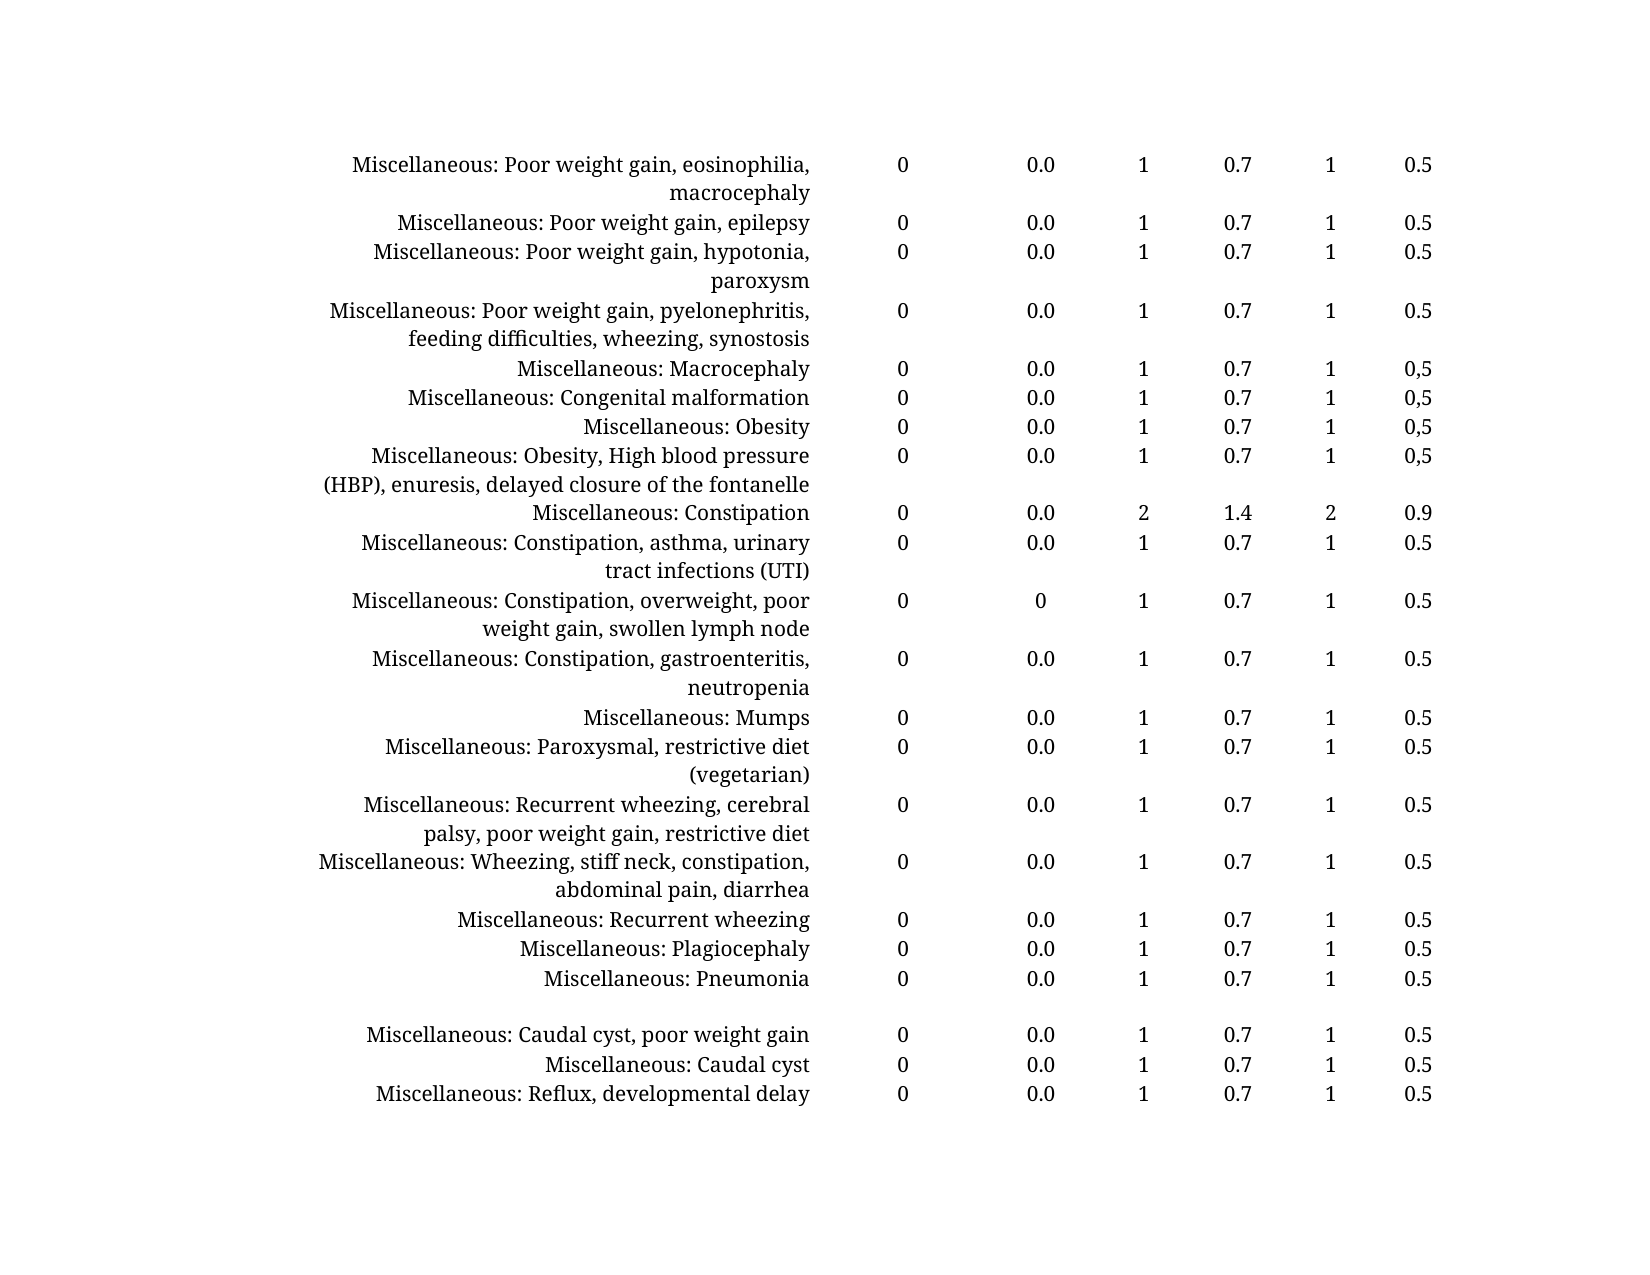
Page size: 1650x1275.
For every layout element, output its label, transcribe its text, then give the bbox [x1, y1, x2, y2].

table_cell 0,5 [1376, 383, 1460, 412]
table_cell 2 [1097, 499, 1190, 528]
table_cell 0.0 [985, 935, 1097, 964]
table_cell 0.5 [1376, 847, 1460, 905]
table_cell 0.5 [1376, 150, 1460, 208]
table_cell 1 [1285, 383, 1376, 412]
table_cell 0.7 [1190, 964, 1285, 1021]
table_cell 2 [1285, 499, 1376, 528]
table_cell 0.0 [985, 644, 1097, 703]
table_cell Miscellaneous: Pneumonia [300, 964, 821, 1021]
table_cell 0.5 [1376, 790, 1460, 847]
table_cell 0.5 [1376, 964, 1460, 1021]
table_cell 0 [821, 644, 985, 703]
table_cell 0 [821, 1021, 985, 1050]
table_cell Miscellaneous: Constipation [300, 499, 821, 528]
table_cell 0.0 [985, 499, 1097, 528]
table_cell 0.5 [1376, 905, 1460, 934]
table_cell 0.0 [985, 964, 1097, 1021]
table_cell 0 [821, 528, 985, 586]
table_cell 0 [821, 442, 985, 498]
table_cell 0 [821, 847, 985, 905]
table_cell Miscellaneous: Plagiocephaly [300, 935, 821, 964]
table_cell Miscellaneous: Congenital malformation [300, 383, 821, 412]
table_cell 0.0 [985, 732, 1097, 790]
table_cell 0.5 [1376, 208, 1460, 237]
table_cell 0.5 [1376, 1079, 1460, 1108]
table_cell 1 [1097, 732, 1190, 790]
table_cell 0 [821, 1050, 985, 1079]
table_cell 1 [1097, 847, 1190, 905]
table_cell Miscellaneous: Constipation, asthma, urinary tract infections (UTI) [300, 528, 821, 586]
table_cell 1 [1097, 528, 1190, 586]
table_cell Miscellaneous: Recurrent wheezing [300, 905, 821, 934]
table_cell 0.7 [1190, 703, 1285, 732]
table_cell 0.7 [1190, 150, 1285, 208]
table_cell 0.7 [1190, 412, 1285, 442]
table_cell 0.0 [985, 383, 1097, 412]
table_cell 0.5 [1376, 732, 1460, 790]
table_cell Miscellaneous: Macrocephaly [300, 354, 821, 383]
table_cell 1 [1097, 1079, 1190, 1108]
table_cell 1 [1285, 905, 1376, 934]
table_cell 0 [821, 208, 985, 237]
table_cell 1 [1097, 703, 1190, 732]
table_cell 1 [1097, 1021, 1190, 1050]
table_cell 1 [1285, 208, 1376, 237]
table_cell 0.7 [1190, 238, 1285, 296]
table_cell 0.0 [985, 1079, 1097, 1108]
table_cell 0 [821, 412, 985, 442]
table_cell 1 [1285, 732, 1376, 790]
table_cell 0.0 [985, 238, 1097, 296]
table_cell 1 [1285, 847, 1376, 905]
table_cell Miscellaneous: Poor weight gain, eosinophilia, macrocephaly [300, 150, 821, 208]
table_cell 1 [1097, 935, 1190, 964]
table_cell 0.0 [985, 790, 1097, 847]
table_cell 0.5 [1376, 703, 1460, 732]
table_cell 1 [1097, 790, 1190, 847]
table_cell Miscellaneous: Recurrent wheezing, cerebral palsy, poor weight gain, restrictive diet [300, 790, 821, 847]
table_cell 0.5 [1376, 1021, 1460, 1050]
table_cell 0 [821, 732, 985, 790]
table_cell 0.0 [985, 703, 1097, 732]
table_cell 0.5 [1376, 586, 1460, 644]
table_cell 1 [1097, 354, 1190, 383]
table_cell 1 [1097, 442, 1190, 498]
table_cell 1 [1285, 296, 1376, 354]
table_cell 1 [1285, 1021, 1376, 1050]
table_cell 0.0 [985, 354, 1097, 383]
table_cell 0.7 [1190, 1050, 1285, 1079]
table_cell 0 [821, 296, 985, 354]
table_cell Miscellaneous: Reflux, developmental delay [300, 1079, 821, 1108]
table_cell 1 [1097, 150, 1190, 208]
table_cell 1 [1285, 703, 1376, 732]
table_cell 0 [821, 964, 985, 1021]
table_cell 0,5 [1376, 442, 1460, 498]
table_cell 0 [821, 499, 985, 528]
table_cell 0.0 [985, 1021, 1097, 1050]
table_cell 1 [1097, 412, 1190, 442]
table_cell 0 [821, 238, 985, 296]
table_cell 0.5 [1376, 935, 1460, 964]
table_cell 0 [821, 1079, 985, 1108]
table_cell 0.0 [985, 847, 1097, 905]
table_cell Miscellaneous: Obesity, High blood pressure (HBP), enuresis, delayed closure of the fontanelle [300, 442, 821, 498]
table_cell 0.9 [1376, 499, 1460, 528]
table_cell 1 [1285, 528, 1376, 586]
table_cell 0.5 [1376, 528, 1460, 586]
table_cell Miscellaneous: Poor weight gain, hypotonia, paroxysm [300, 238, 821, 296]
table_cell 1 [1285, 1050, 1376, 1079]
table_cell 0 [821, 790, 985, 847]
table_cell Miscellaneous: Poor weight gain, pyelonephritis, feeding difficulties, wheezing, synostosis [300, 296, 821, 354]
table_cell 0.7 [1190, 905, 1285, 934]
table_cell 1 [1285, 150, 1376, 208]
table_cell 0.7 [1190, 296, 1285, 354]
table_cell 0.0 [985, 296, 1097, 354]
table_cell 0.7 [1190, 208, 1285, 237]
table_cell 0 [821, 383, 985, 412]
table_cell 0 [821, 150, 985, 208]
table_cell 0.0 [985, 208, 1097, 237]
table_cell 0.5 [1376, 238, 1460, 296]
table_cell Miscellaneous: Poor weight gain, epilepsy [300, 208, 821, 237]
table_cell 0 [821, 586, 985, 644]
table_cell 0.5 [1376, 1050, 1460, 1079]
table_cell 1 [1285, 442, 1376, 498]
table_cell 0.0 [985, 1050, 1097, 1079]
table_cell Miscellaneous: Caudal cyst [300, 1050, 821, 1079]
table_cell 0,5 [1376, 354, 1460, 383]
table_cell 1 [1097, 296, 1190, 354]
table_cell Miscellaneous: Constipation, overweight, poor weight gain, swollen lymph node [300, 586, 821, 644]
table_cell 1 [1285, 790, 1376, 847]
table_cell 0.7 [1190, 586, 1285, 644]
table_cell 1 [1097, 1050, 1190, 1079]
table_cell 0.7 [1190, 790, 1285, 847]
table_cell 0.7 [1190, 732, 1285, 790]
table_cell 1 [1285, 238, 1376, 296]
table_cell 0 [821, 354, 985, 383]
table_cell 1 [1285, 964, 1376, 1021]
table_cell 1 [1097, 208, 1190, 237]
table_cell 1 [1097, 238, 1190, 296]
table_cell Miscellaneous: Paroxysmal, restrictive diet (vegetarian) [300, 732, 821, 790]
table_cell 1 [1285, 586, 1376, 644]
table_cell Miscellaneous: Caudal cyst, poor weight gain [300, 1021, 821, 1050]
table_cell 1 [1097, 586, 1190, 644]
table_cell Miscellaneous: Constipation, gastroenteritis, neutropenia [300, 644, 821, 703]
table_cell Miscellaneous: Mumps [300, 703, 821, 732]
table_cell 0,5 [1376, 412, 1460, 442]
table_cell 1 [1285, 354, 1376, 383]
table_cell 0 [821, 703, 985, 732]
table_cell 1 [1285, 412, 1376, 442]
table_cell 0.0 [985, 150, 1097, 208]
table_cell 0 [821, 905, 985, 934]
table_cell 1 [1097, 383, 1190, 412]
table_cell 0.5 [1376, 296, 1460, 354]
table_cell 0.0 [985, 442, 1097, 498]
table_cell 0.7 [1190, 1079, 1285, 1108]
table_cell 0.7 [1190, 528, 1285, 586]
table_cell 1.4 [1190, 499, 1285, 528]
table_cell 0.7 [1190, 847, 1285, 905]
table_cell 0.0 [985, 905, 1097, 934]
table_cell 1 [1097, 905, 1190, 934]
table_cell Miscellaneous: Obesity [300, 412, 821, 442]
table_cell 0.7 [1190, 1021, 1285, 1050]
table_cell 1 [1285, 935, 1376, 964]
table_cell 1 [1097, 964, 1190, 1021]
table_cell 0.7 [1190, 644, 1285, 703]
table_cell 0.5 [1376, 644, 1460, 703]
table_cell 0 [985, 586, 1097, 644]
table_cell 0.7 [1190, 935, 1285, 964]
table_cell 1 [1285, 644, 1376, 703]
table_cell 0.7 [1190, 354, 1285, 383]
table_cell Miscellaneous: Wheezing, stiff neck, constipation, abdominal pain, diarrhea [300, 847, 821, 905]
table_cell 0.0 [985, 528, 1097, 586]
table_cell 0.0 [985, 412, 1097, 442]
table_cell 1 [1097, 644, 1190, 703]
table_cell 0.7 [1190, 383, 1285, 412]
table_cell 1 [1285, 1079, 1376, 1108]
table_cell 0.7 [1190, 442, 1285, 498]
table_cell 0 [821, 935, 985, 964]
